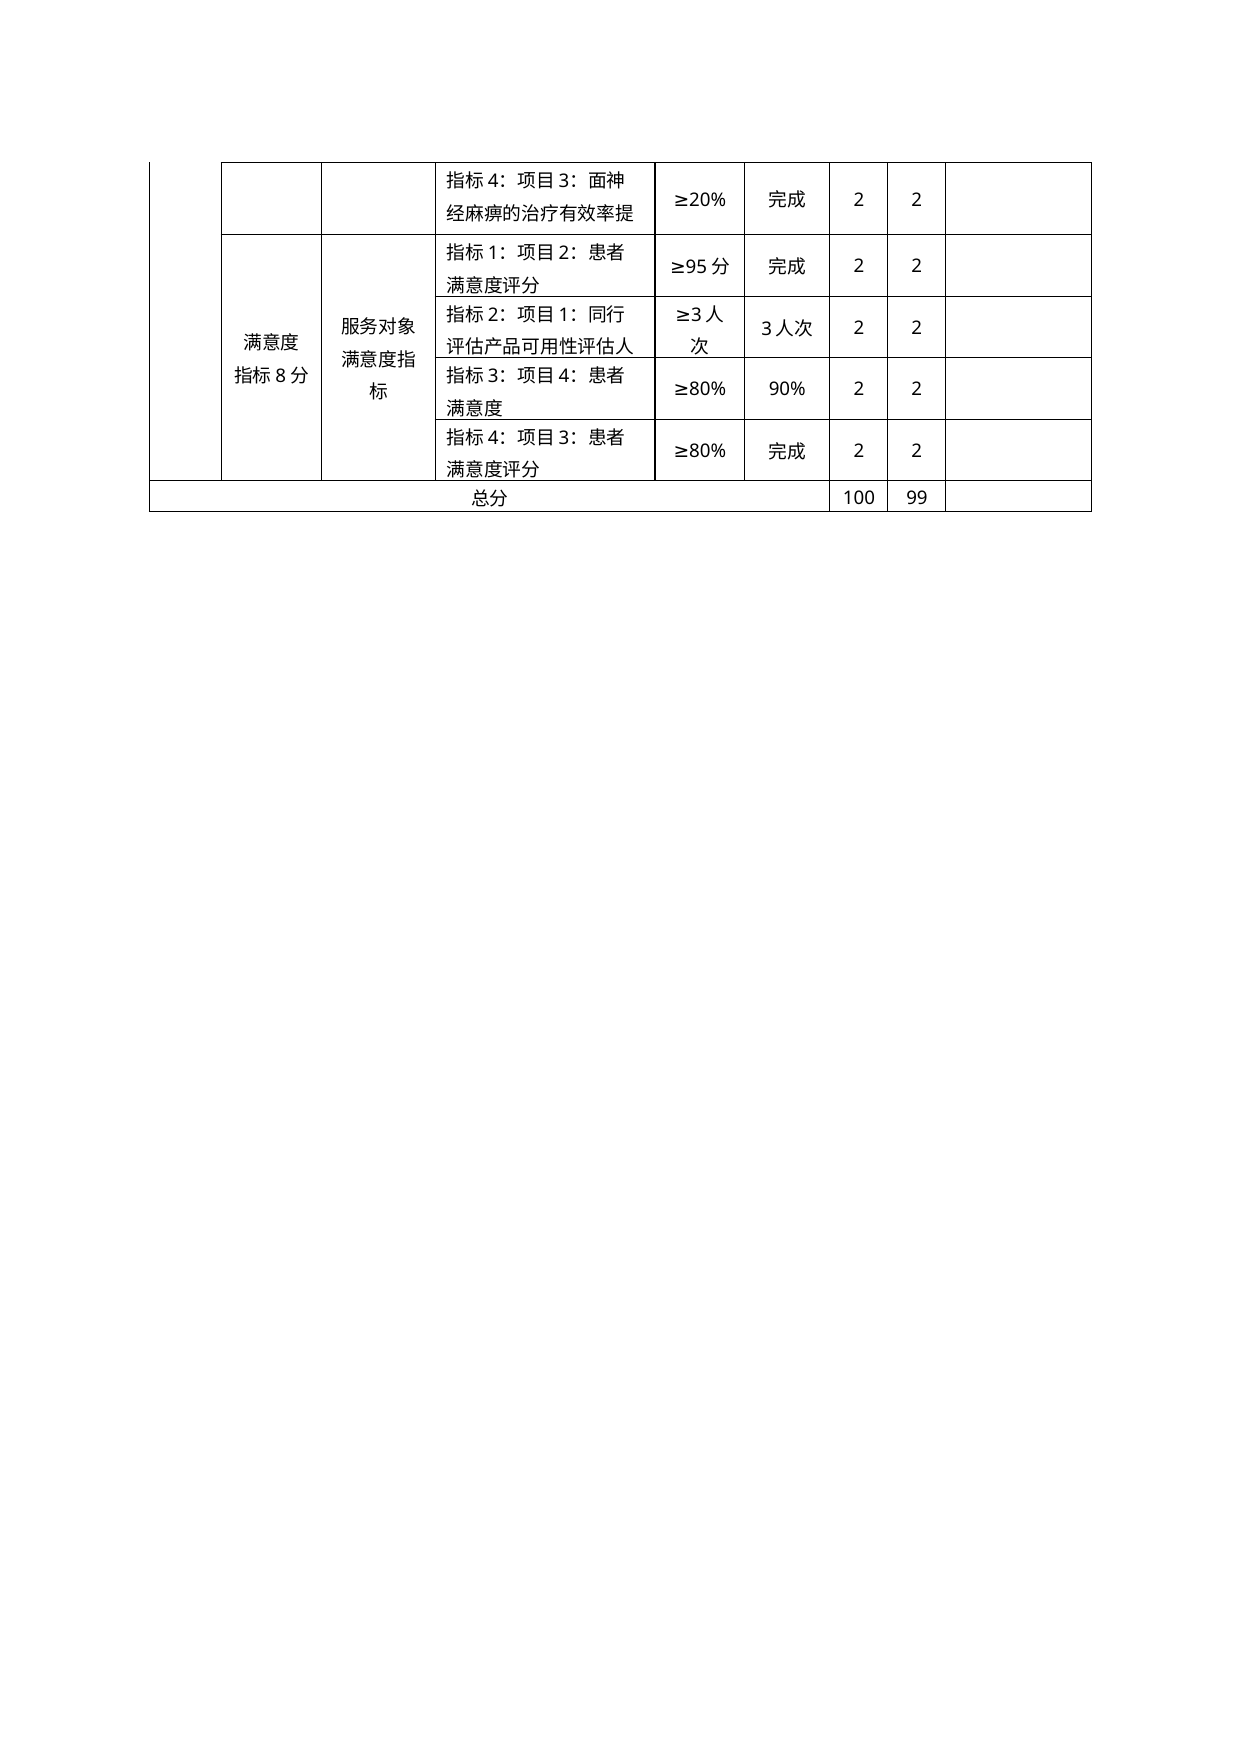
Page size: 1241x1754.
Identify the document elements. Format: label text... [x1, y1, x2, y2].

table_cell 2 [888, 235, 945, 296]
table_cell 2 [888, 297, 945, 357]
table_cell 2 [830, 235, 887, 296]
table_cell 99 [888, 481, 945, 511]
table_cell 指标4：项目3：患者满意度评分 [436, 420, 654, 480]
table_cell ≥80% [656, 420, 744, 480]
table_cell 2 [888, 358, 945, 419]
table_cell [946, 420, 1091, 480]
table_cell 2 [830, 297, 887, 357]
table_cell 指标3：项目4：患者满意度 [436, 358, 654, 419]
table_cell [946, 358, 1091, 419]
table_cell 3人次 [745, 297, 829, 357]
table_cell ≥20% [656, 163, 744, 234]
table_cell ≥80% [656, 358, 744, 419]
table_cell ≥95分 [656, 235, 744, 296]
table_cell [946, 235, 1091, 296]
table_cell 2 [830, 358, 887, 419]
table_cell 满意度 指标8分 [222, 235, 321, 480]
table_cell 2 [830, 420, 887, 480]
table_cell 90% [745, 358, 829, 419]
table_cell 完成 [745, 163, 829, 234]
table_cell 指标1：项目2：患者满意度评分 [436, 235, 654, 296]
table_cell 100 [830, 481, 887, 511]
table_cell 指标2：项目1：同行评估产品可用性评估人次 [436, 297, 654, 357]
table_cell 完成 [745, 420, 829, 480]
table_cell [946, 481, 1091, 511]
table_cell 2 [888, 420, 945, 480]
table_cell 完成 [745, 235, 829, 296]
table_cell 服务对象满意度指标 [322, 235, 435, 480]
table_cell 2 [888, 163, 945, 234]
table_cell ≥3人次 [656, 297, 744, 357]
table_cell [946, 163, 1091, 234]
table_cell 指标4：项目3：面神经麻痹的治疗有效率提高 [436, 163, 654, 234]
table_cell [946, 297, 1091, 357]
table_cell 2 [830, 163, 887, 234]
table_cell 总分 [150, 481, 829, 511]
